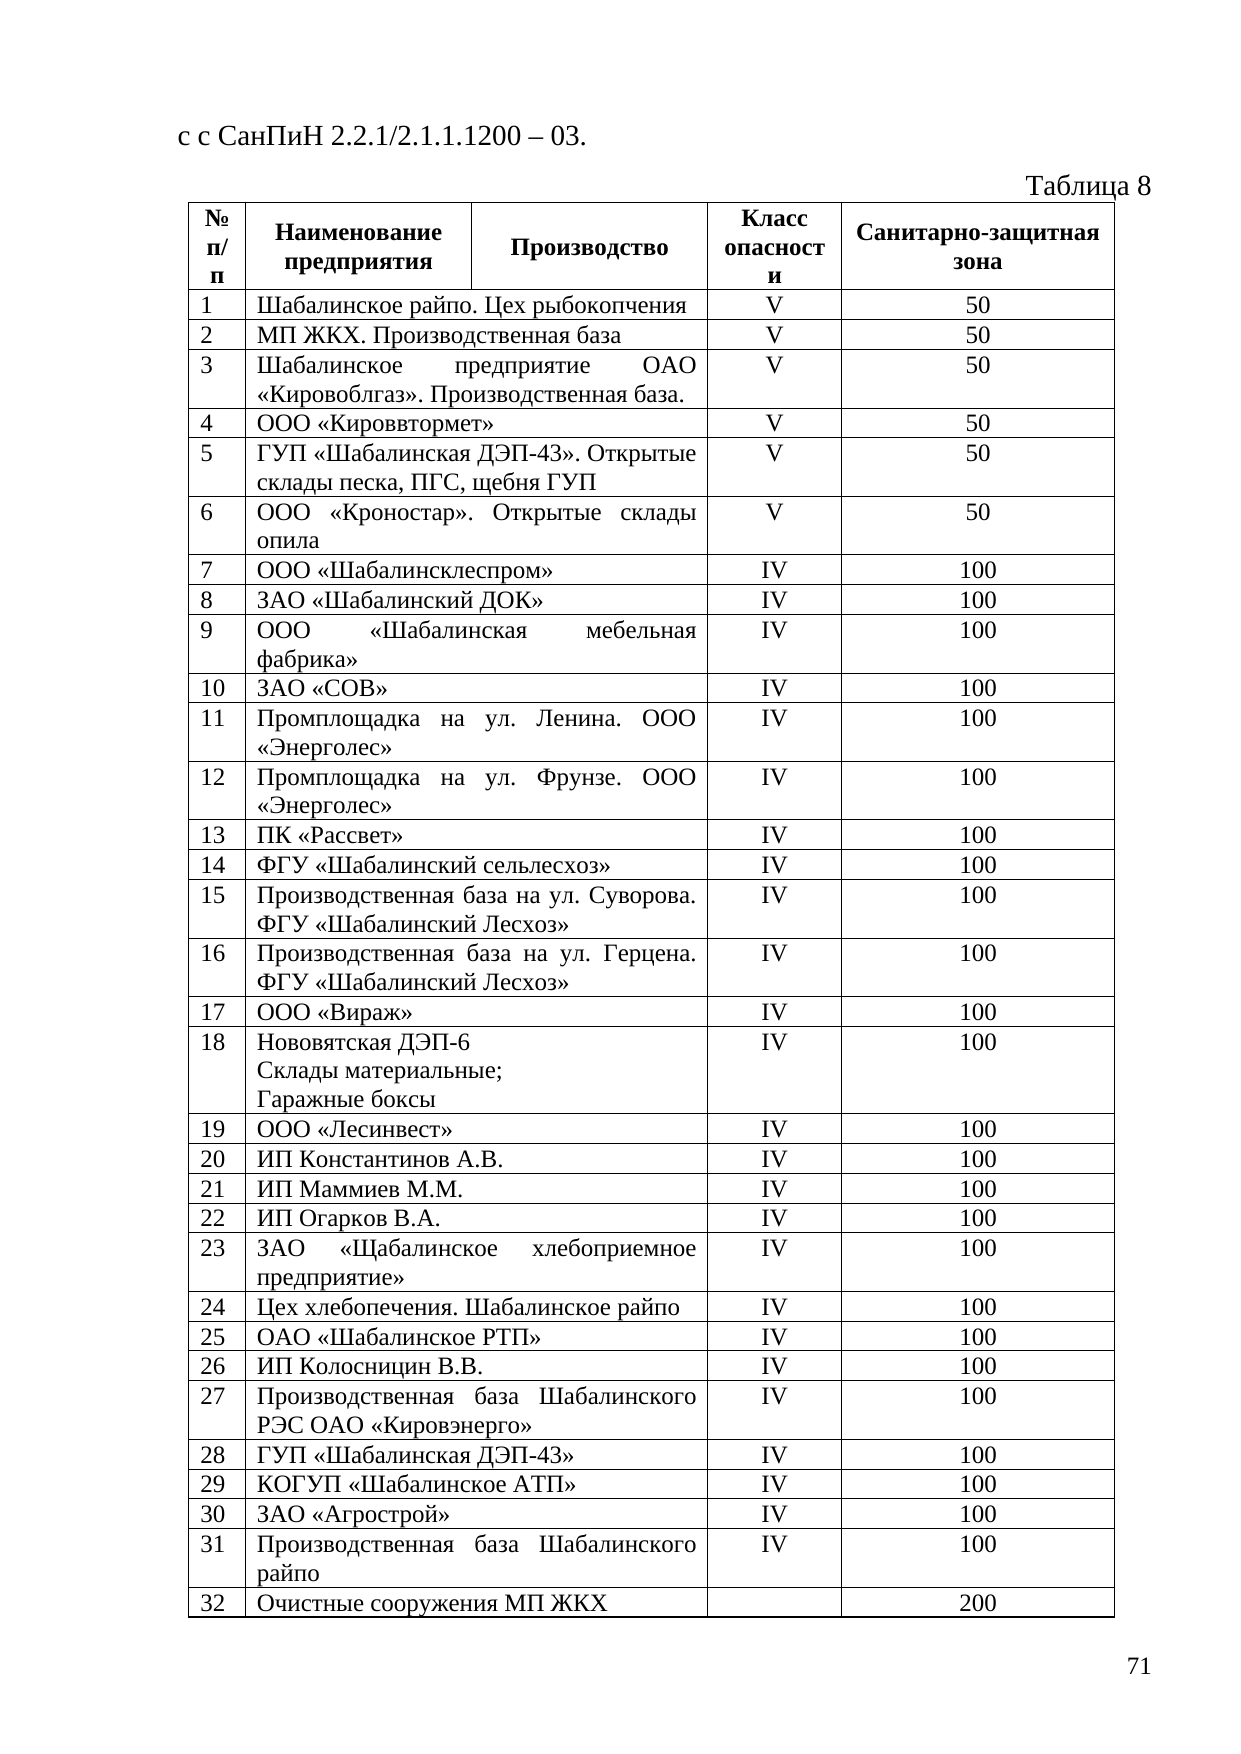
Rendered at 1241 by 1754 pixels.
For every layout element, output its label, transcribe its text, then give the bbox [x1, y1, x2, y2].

table_cell Производственная база на ул. Суворова. ФГУ «Шабалинский Лесхоз» [246, 880, 707, 937]
table_cell 32 [189, 1588, 245, 1616]
table_cell 23 [189, 1233, 245, 1291]
table_cell 100 [842, 1381, 1114, 1439]
table_cell 28 [189, 1440, 245, 1468]
table_cell [708, 1588, 841, 1616]
table_cell Производственная база Шабалинского РЭС ОАО «Кировэнерго» [246, 1381, 707, 1439]
table_cell ООО «Лесинвест» [246, 1114, 707, 1143]
table_cell 31 [189, 1529, 245, 1587]
table_cell ИП Колосницин В.В. [246, 1351, 707, 1380]
table_cell 100 [842, 1529, 1114, 1587]
table_cell IV [708, 1529, 841, 1587]
table_cell 6 [189, 497, 245, 554]
table_cell ИП Константинов А.В. [246, 1144, 707, 1173]
table_cell 29 [189, 1470, 245, 1498]
table_cell 100 [842, 615, 1114, 672]
table_cell IV [708, 615, 841, 672]
table_cell IV [708, 703, 841, 761]
table_cell IV [708, 1440, 841, 1468]
table_cell 24 [189, 1292, 245, 1321]
table_cell IV [708, 1381, 841, 1439]
table_cell IV [708, 820, 841, 849]
table_cell 100 [842, 1027, 1114, 1113]
table_cell IV [708, 939, 841, 996]
table_cell ГУП «Шабалинская ДЭП-43». Открытые склады песка, ПГС, щебня ГУП [246, 438, 707, 496]
table_cell IV [708, 555, 841, 584]
table_cell IV [708, 1114, 841, 1143]
table_cell 25 [189, 1322, 245, 1350]
table_header Наименование предприятия [246, 203, 471, 289]
table_cell 10 [189, 674, 245, 702]
table_cell 100 [842, 555, 1114, 584]
table_cell 100 [842, 850, 1114, 879]
table_cell IV [708, 1322, 841, 1350]
table_cell 16 [189, 939, 245, 996]
table_cell 8 [189, 585, 245, 614]
table_cell V [708, 320, 841, 349]
table_cell ОАО «Шабалинское РТП» [246, 1322, 707, 1350]
table_cell 100 [842, 820, 1114, 849]
table_cell 100 [842, 674, 1114, 702]
table_cell IV [708, 1204, 841, 1232]
table_cell IV [708, 880, 841, 937]
table_cell 100 [842, 762, 1114, 819]
table_cell 9 [189, 615, 245, 672]
table_cell IV [708, 674, 841, 702]
table_cell ООО «Кроностар». Открытые склады опила [246, 497, 707, 554]
text Таблица 8 [177, 168, 1152, 202]
table_cell 11 [189, 703, 245, 761]
table_cell 100 [842, 997, 1114, 1026]
table_cell Шабалинское предприятие ОАО «Кировоблгаз». Производственная база. [246, 350, 707, 407]
table_cell ООО «Кироввтормет» [246, 409, 707, 437]
table_cell IV [708, 1292, 841, 1321]
table_cell 27 [189, 1381, 245, 1439]
table_cell V [708, 438, 841, 496]
table_cell 100 [842, 1322, 1114, 1350]
table_cell ИП Огарков В.А. [246, 1204, 707, 1232]
table_cell 7 [189, 555, 245, 584]
table_cell ФГУ «Шабалинский сельлесхоз» [246, 850, 707, 879]
table_cell 15 [189, 880, 245, 937]
table_cell ИП Маммиев М.М. [246, 1174, 707, 1202]
table_cell 14 [189, 850, 245, 879]
table_cell 100 [842, 1233, 1114, 1291]
table_cell Промплощадка на ул. Ленина. ООО «Энерголес» [246, 703, 707, 761]
table_cell ЗАО «СОВ» [246, 674, 707, 702]
table_header Санитарно-защитная зона [842, 203, 1114, 289]
table_cell 100 [842, 1499, 1114, 1528]
table_cell V [708, 497, 841, 554]
table_cell ООО «Шабалинсклеспром» [246, 555, 707, 584]
table_cell ООО «Шабалинская мебельная фабрика» [246, 615, 707, 672]
table_cell 100 [842, 1292, 1114, 1321]
table_cell 21 [189, 1174, 245, 1202]
table_cell 100 [842, 880, 1114, 937]
table_cell V [708, 290, 841, 319]
table_cell V [708, 409, 841, 437]
table_cell IV [708, 1027, 841, 1113]
table_cell 19 [189, 1114, 245, 1143]
table_cell 100 [842, 1174, 1114, 1202]
table_cell 200 [842, 1588, 1114, 1616]
table_cell 100 [842, 585, 1114, 614]
table_cell 50 [842, 438, 1114, 496]
table_cell 22 [189, 1204, 245, 1232]
table_cell 12 [189, 762, 245, 819]
table_cell 50 [842, 409, 1114, 437]
table_cell IV [708, 997, 841, 1026]
table_cell 50 [842, 497, 1114, 554]
table_cell Шабалинское райпо. Цех рыбокопчения [246, 290, 707, 319]
table_cell V [708, 350, 841, 407]
table_cell КОГУП «Шабалинское АТП» [246, 1470, 707, 1498]
table_cell IV [708, 1470, 841, 1498]
table_cell ПК «Рассвет» [246, 820, 707, 849]
table_cell IV [708, 1351, 841, 1380]
table_cell ЗАО «Шабалинский ДОК» [246, 585, 707, 614]
table_cell 4 [189, 409, 245, 437]
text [177, 118, 1152, 152]
table_cell ООО «Вираж» [246, 997, 707, 1026]
table_cell 30 [189, 1499, 245, 1528]
table_cell IV [708, 1174, 841, 1202]
table_cell 2 [189, 320, 245, 349]
table_cell 50 [842, 350, 1114, 407]
table_cell 100 [842, 1144, 1114, 1173]
table_cell 50 [842, 290, 1114, 319]
table_cell 20 [189, 1144, 245, 1173]
table_cell Производственная база Шабалинского райпо [246, 1529, 707, 1587]
table_cell 100 [842, 1470, 1114, 1498]
table_cell Очистные сооружения МП ЖКХ [246, 1588, 707, 1616]
table_cell Цех хлебопечения. Шабалинское райпо [246, 1292, 707, 1321]
table_cell 100 [842, 1440, 1114, 1468]
table_cell 13 [189, 820, 245, 849]
table_cell ГУП «Шабалинская ДЭП-43» [246, 1440, 707, 1468]
table_cell IV [708, 1233, 841, 1291]
table_cell 18 [189, 1027, 245, 1113]
table_cell 17 [189, 997, 245, 1026]
table_cell Промплощадка на ул. Фрунзе. ООО «Энерголес» [246, 762, 707, 819]
table_cell IV [708, 1144, 841, 1173]
table_cell IV [708, 762, 841, 819]
table_cell Нововятская ДЭП-6 Склады материальные; Гаражные боксы [246, 1027, 707, 1113]
table_cell IV [708, 850, 841, 879]
table_cell 100 [842, 1114, 1114, 1143]
table_cell 100 [842, 703, 1114, 761]
table_cell IV [708, 585, 841, 614]
table_cell МП ЖКХ. Производственная база [246, 320, 707, 349]
table_header Класс опасности [708, 203, 841, 289]
table_cell IV [708, 1499, 841, 1528]
table_cell 100 [842, 939, 1114, 996]
table_cell 100 [842, 1204, 1114, 1232]
table_cell Производственная база на ул. Герцена. ФГУ «Шабалинский Лесхоз» [246, 939, 707, 996]
table_cell 26 [189, 1351, 245, 1380]
table_header Производство [472, 203, 707, 289]
table_cell ЗАО «Щабалинское хлебоприемное предприятие» [246, 1233, 707, 1291]
table_cell 3 [189, 350, 245, 407]
table_cell 100 [842, 1351, 1114, 1380]
table_cell 5 [189, 438, 245, 496]
table_cell ЗАО «Агрострой» [246, 1499, 707, 1528]
table_cell 1 [189, 290, 245, 319]
table_cell 50 [842, 320, 1114, 349]
table_header № п/п [189, 203, 245, 289]
